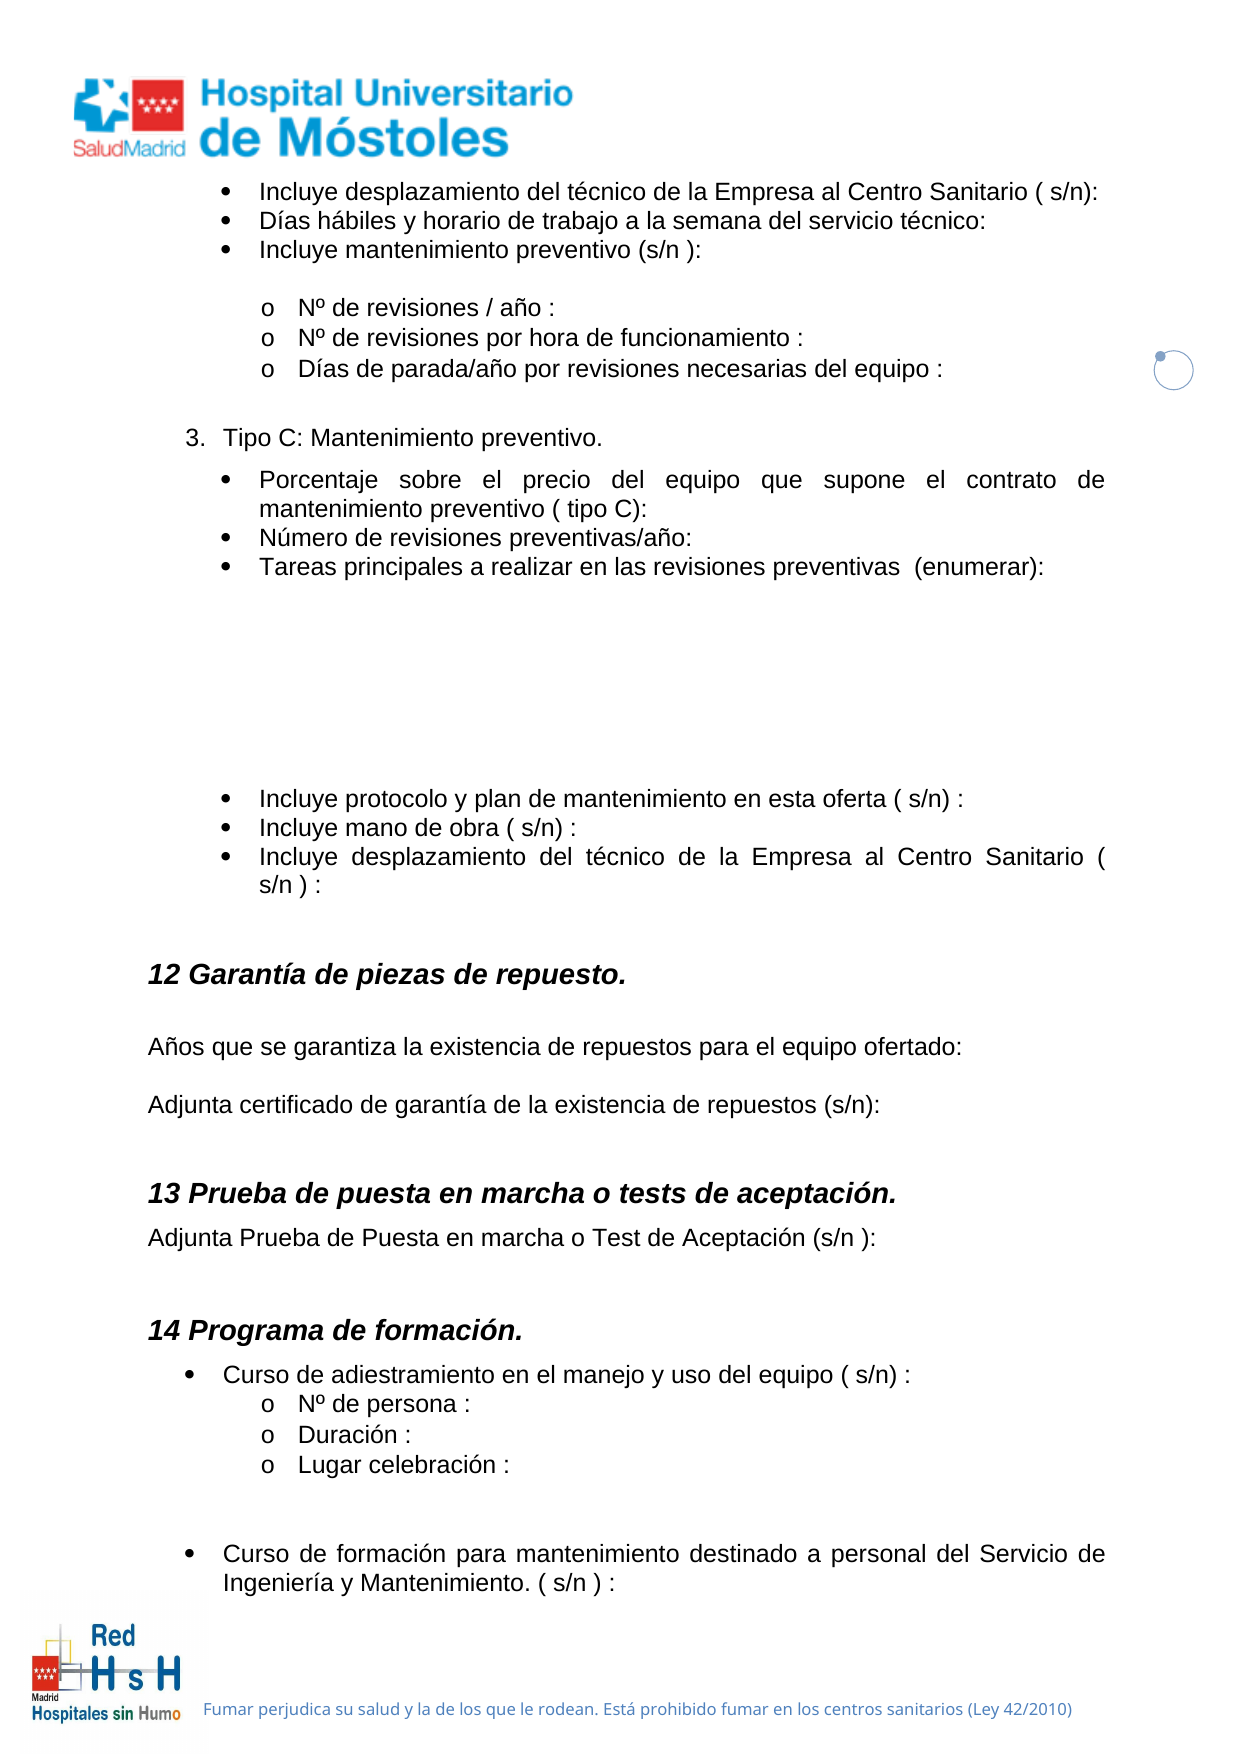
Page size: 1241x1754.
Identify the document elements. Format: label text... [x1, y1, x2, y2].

list Porcentaje sobre el precio del equipo que supone el contrato de mantenimiento preventivo ( tipo C): [221, 466, 1107, 523]
list Número de revisiones preventivas/año: [221, 523, 1107, 552]
list Incluye protocolo y plan de mantenimiento en esta oferta ( s/n) : [221, 784, 1107, 813]
list Incluye mantenimiento preventivo (s/n ): [221, 235, 1107, 264]
text 12 Garantía de piezas de repuesto. [148, 957, 1107, 990]
text Adjunta Prueba de Puesta en marcha o Test de Aceptación (s/n ): [148, 1223, 1107, 1252]
text Adjunta certificado de garantía de la existencia de repuestos (s/n): [148, 1090, 1107, 1119]
text Años que se garantiza la existencia de repuestos para el equipo ofertado: [148, 1032, 1107, 1061]
picture [20, 1590, 210, 1754]
list Nº de persona : [260, 1389, 1107, 1419]
list Nº de revisiones / año : [260, 292, 1107, 323]
list Duración : [260, 1419, 1107, 1451]
text 14 Programa de formación. [148, 1313, 1107, 1346]
list Incluye mano de obra ( s/n) : [221, 813, 1107, 842]
list Incluye desplazamiento del técnico de la Empresa al Centro Sanitario ( s/n ) : [221, 842, 1107, 899]
list Días hábiles y horario de trabajo a la semana del servicio técnico: [221, 206, 1107, 235]
list Tareas principales a realizar en las revisiones preventivas (enumerar): [221, 552, 1107, 581]
list Curso de formación para mantenimiento destinado a personal del Servicio de Ingeniería y Mantenimiento. ( s/n ) : [185, 1539, 1107, 1597]
list Tipo C: Mantenimiento preventivo. [185, 414, 1107, 452]
list Lugar celebración : [260, 1451, 1107, 1481]
list Nº de revisiones por hora de funcionamiento : [260, 323, 1107, 354]
list Días de parada/año por revisiones necesarias del equipo : [260, 354, 1107, 385]
text 13 Prueba de puesta en marcha o tests de aceptación. [148, 1176, 1107, 1210]
list Incluye desplazamiento del técnico de la Empresa al Centro Sanitario ( s/n): [221, 177, 1107, 206]
picture [73, 75, 574, 168]
list Curso de adiestramiento en el manejo y uso del equipo ( s/n) : [185, 1360, 1107, 1389]
